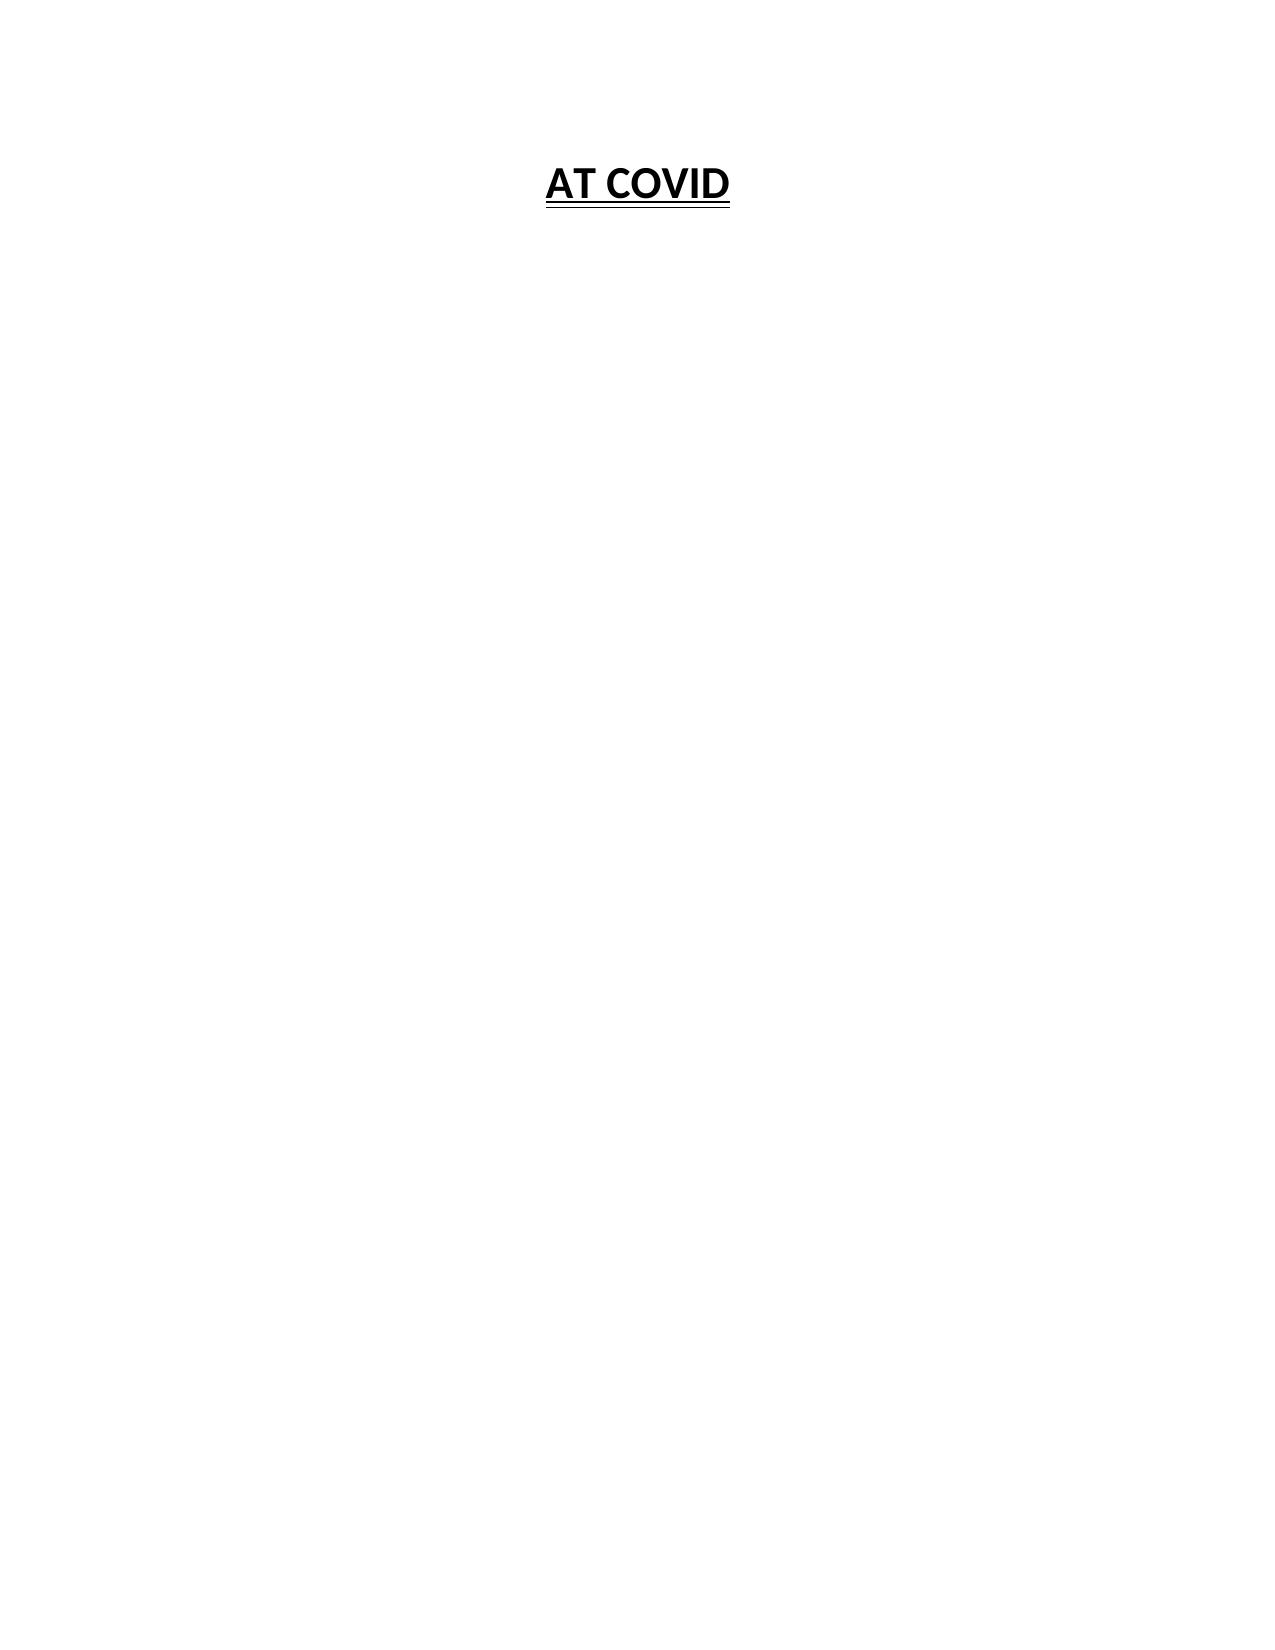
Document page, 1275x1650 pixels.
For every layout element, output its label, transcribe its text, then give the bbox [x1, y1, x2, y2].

subtitle AT COVID [150, 154, 1125, 210]
